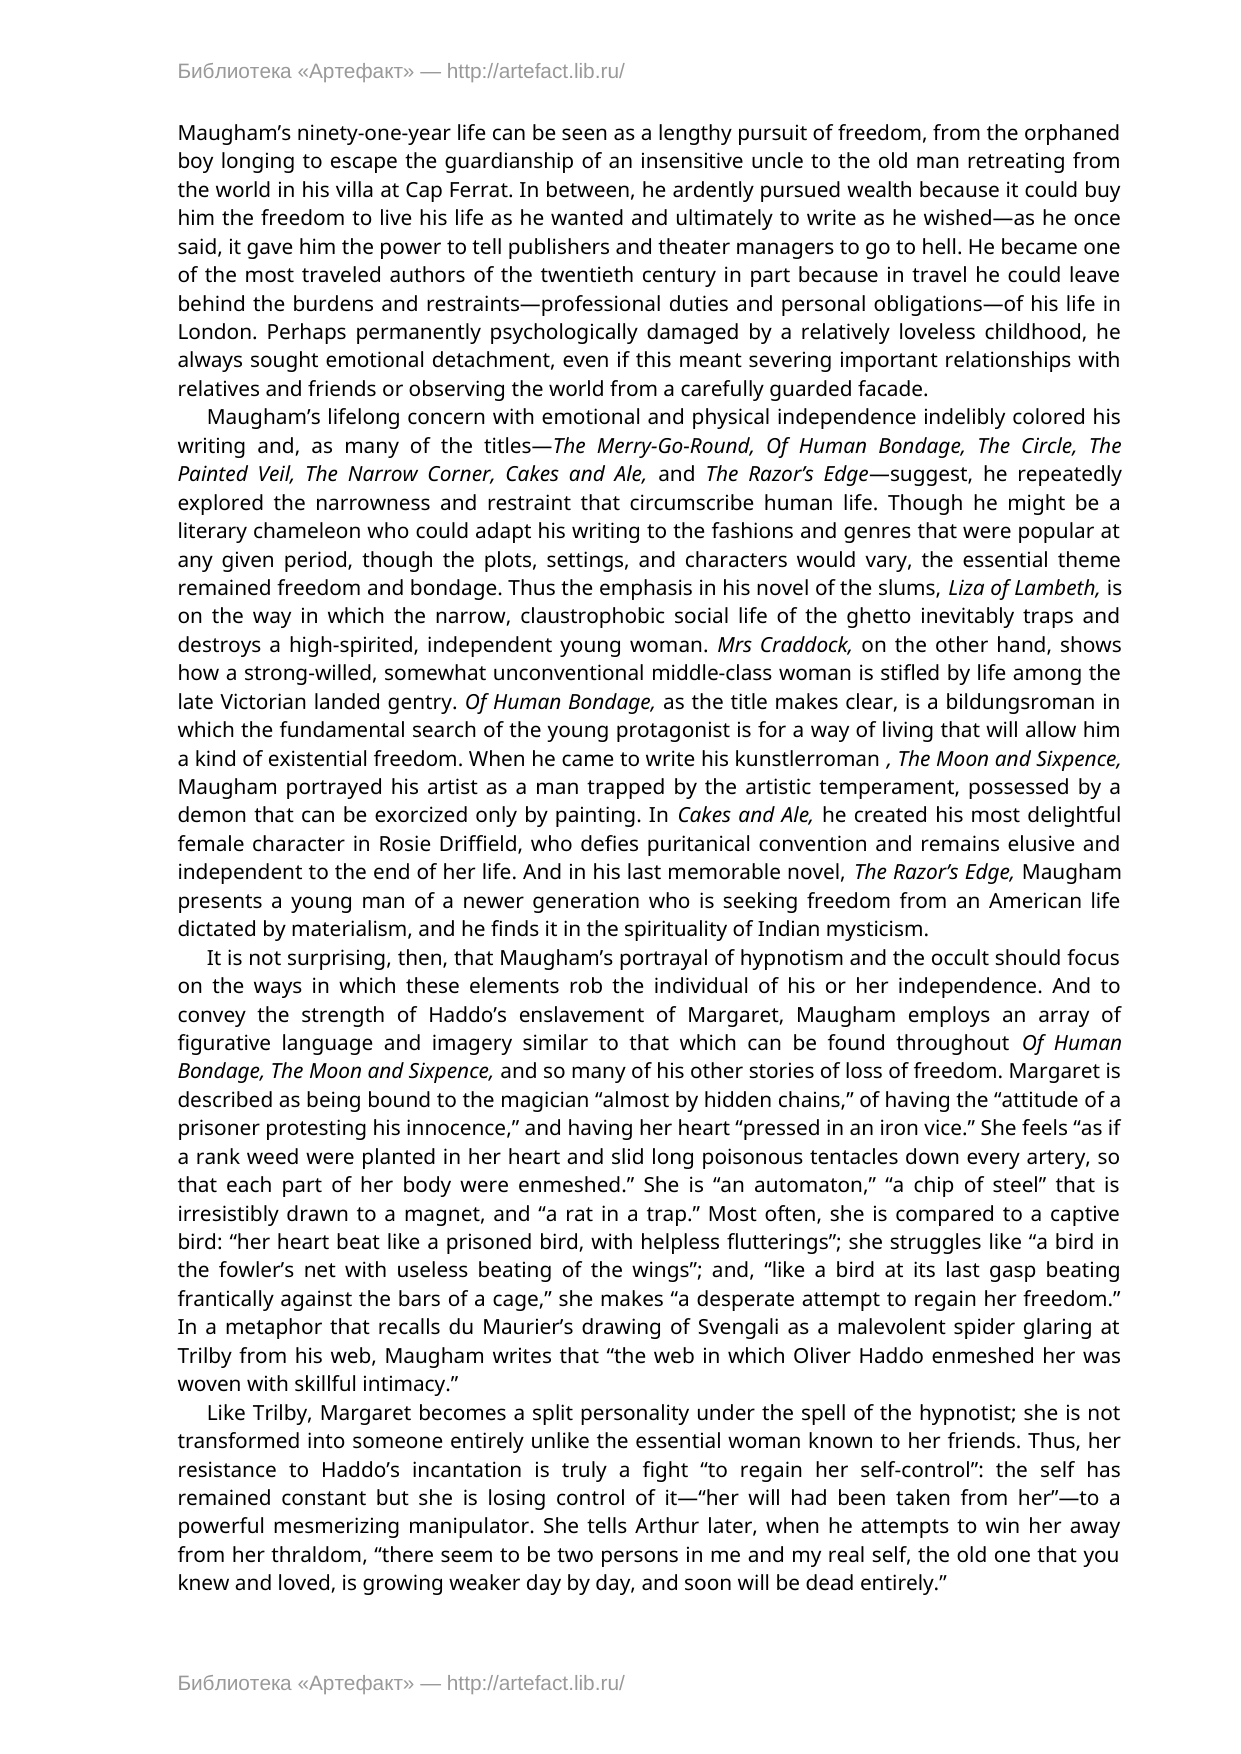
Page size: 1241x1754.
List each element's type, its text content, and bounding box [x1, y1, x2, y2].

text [177, 118, 1122, 402]
text It is not surprising, then, that Maugham’s portrayal of hypnotism and the occult should focus on the ways in which these elements rob the individual of his or her independence. And to convey the strength of Haddo’s enslavement of Margaret, Maugham employs an array of figurative language and imagery similar to that which can be found throughout Of Human Bondage, The Moon and Sixpence, and so many of his other stories of loss of freedom. Margaret is described as being bound to the magician “almost by hidden chains,” of having the “attitude of a prisoner protesting his innocence,” and having her heart “pressed in an iron vice.” She feels “as if a rank weed were planted in her heart and slid long poisonous tentacles down every artery, so that each part of her body were enmeshed.” She is “an automaton,” “a chip of steel” that is irresistibly drawn to a magnet, and “a rat in a trap.” Most often, she is compared to a captive bird: “her heart beat like a prisoned bird, with helpless flutterings”; she struggles like “a bird in the fowler’s net with useless beating of the wings”; and, “like a bird at its last gasp beating frantically against the bars of a cage,” she makes “a desperate attempt to regain her freedom.” In a metaphor that recalls du Maurier’s drawing of Svengali as a malevolent spider glaring at Trilby from his web, Maugham writes that “the web in which Oliver Haddo enmeshed her was woven with skillful intimacy.” [177, 943, 1122, 1398]
text Maugham’s lifelong concern with emotional and physical independence indelibly colored his writing and, as many of the titles—The Merry-Go-Round, Of Human Bondage, The Circle, The Painted Veil, The Narrow Corner, Cakes and Ale, and The Razor’s Edge—suggest, he repeatedly explored the narrowness and restraint that circumscribe human life. Though he might be a literary chameleon who could adapt his writing to the fashions and genres that were popular at any given period, though the plots, settings, and characters would vary, the essential theme remained freedom and bondage. Thus the emphasis in his novel of the slums, Liza of Lambeth, is on the way in which the narrow, claustrophobic social life of the ghetto inevitably traps and destroys a high-spirited, independent young woman. Mrs Craddock, on the other hand, shows how a strong-willed, somewhat unconventional middle-class woman is stifled by life among the late Victorian landed gentry. Of Human Bondage, as the title makes clear, is a bildungsroman in which the fundamental search of the young protagonist is for a way of living that will allow him a kind of existential freedom. When he came to write his kunstlerroman , The Moon and Sixpence, Maugham portrayed his artist as a man trapped by the artistic temperament, possessed by a demon that can be exorcized only by painting. In Cakes and Ale, he created his most delightful female character in Rosie Driffield, who defies puritanical convention and remains elusive and independent to the end of her life. And in his last memorable novel, The Razor’s Edge, Maugham presents a young man of a newer generation who is seeking freedom from an American life dictated by materialism, and he finds it in the spirituality of Indian mysticism. [177, 402, 1122, 943]
text Like Trilby, Margaret becomes a split personality under the spell of the hypnotist; she is not transformed into someone entirely unlike the essential woman known to her friends. Thus, her resistance to Haddo’s incantation is truly a fight “to regain her self-control”: the self has remained constant but she is losing control of it—“her will had been taken from her”—to a powerful mesmerizing manipulator. She tells Arthur later, when he attempts to win her away from her thraldom, “there seem to be two persons in me and my real self, the old one that you knew and loved, is growing weaker day by day, and soon will be dead entirely.” [177, 1398, 1122, 1597]
